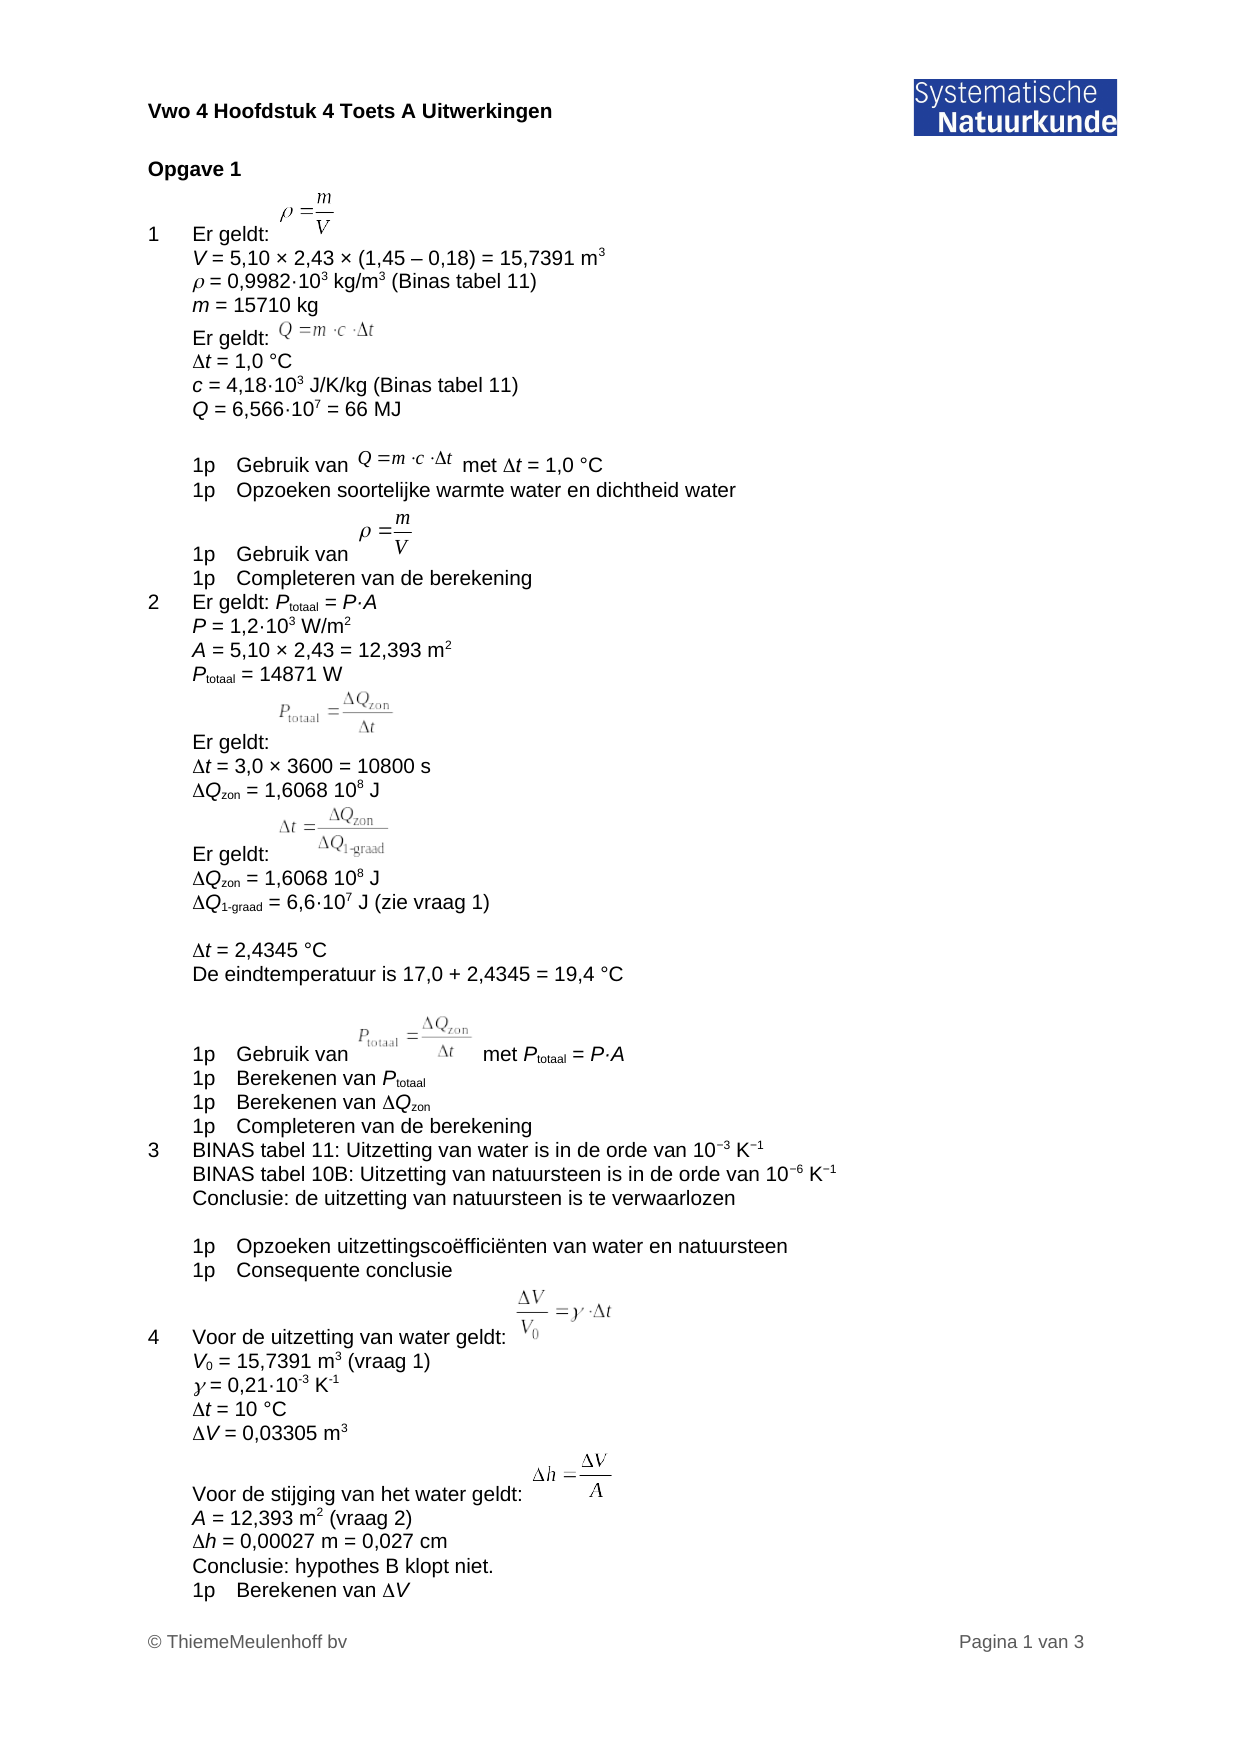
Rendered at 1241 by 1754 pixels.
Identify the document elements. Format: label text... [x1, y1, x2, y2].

text A = 12,393 m2 (vraag 2) [192, 1505, 1093, 1529]
text t = 1,0 °C [192, 349, 1093, 373]
text 1p Opzoeken uitzettingscoëfficiënten van water en natuursteen [192, 1234, 1093, 1258]
text De eindtemperatuur is 17,0 + 2,4345 = 19,4 °C [192, 962, 1093, 986]
text 1p Berekenen van Qzon [192, 1090, 1093, 1114]
text 1p Opzoeken soortelijke warmte water en dichtheid water [192, 477, 1093, 501]
text Opgave 1 [148, 157, 1093, 181]
text 1p Completeren van de berekening [192, 1114, 1093, 1138]
text m = 15710 kg [192, 293, 1093, 317]
text Conclusie: hypothes B klopt niet. [192, 1553, 1093, 1577]
text Er geldt: [192, 317, 1093, 349]
text Voor de stijging van het water geldt: [192, 1445, 1093, 1505]
text h = 0,00027 m = 0,027 cm [192, 1529, 1093, 1553]
text V0 = 15,7391 m3 (vraag 1) [192, 1348, 1093, 1372]
text = 0,9982·103 kg/m3 (Binas tabel 11) [192, 269, 1093, 293]
text = 0,21·10-3 K-1 [192, 1372, 1093, 1397]
text A = 5,10 × 2,43 = 12,393 m2 [192, 638, 1093, 662]
text Ptotaal = 14871 W [192, 662, 1093, 686]
text 3 BINAS tabel 11: Uitzetting van water is in de orde van 10−3 K−1 [148, 1138, 1093, 1162]
text t = 2,4345 °C [192, 938, 1093, 962]
text P = 1,2·103 W/m2 [192, 614, 1093, 638]
text 1 Er geldt: [148, 181, 1093, 245]
text V = 5,10 × 2,43 × (1,45 – 0,18) = 15,7391 m3 [192, 245, 1093, 269]
text 1p Gebruik van [192, 501, 1093, 566]
text 2 Er geldt: Ptotaal = P·A [148, 590, 1093, 614]
text 1p Berekenen van Ptotaal [192, 1066, 1093, 1090]
text 1p Gebruik van met t = 1,0 °C [192, 445, 1093, 477]
text 1p Consequente conclusie [192, 1258, 1093, 1282]
text t = 10 °C [192, 1397, 1093, 1421]
text c = 4,18·103 J/K/kg (Binas tabel 11) [192, 373, 1093, 397]
text Q = 6,566·107 = 66 MJ [192, 397, 1093, 421]
text 1p Berekenen van V [192, 1577, 1093, 1601]
text V = 0,03305 m3 [192, 1421, 1093, 1445]
text BINAS tabel 10B: Uitzetting van natuursteen is in de orde van 10−6 K−1 [192, 1162, 1093, 1186]
text t = 3,0 × 3600 = 10800 s [192, 753, 1093, 778]
text Er geldt: [192, 802, 1093, 866]
text Qzon = 1,6068 108 J [192, 778, 1093, 802]
picture [913, 79, 1118, 136]
text Conclusie: de uitzetting van natuursteen is te verwaarlozen [192, 1186, 1093, 1210]
text Q1-graad = 6,6·107 J (zie vraag 1) [192, 890, 1093, 914]
text 1p Completeren van de berekening [192, 566, 1093, 590]
text Qzon = 1,6068 108 J [192, 866, 1093, 890]
text Er geldt: [192, 686, 1093, 753]
text 4 Voor de uitzetting van water geldt: [148, 1282, 1093, 1348]
text 1p Gebruik van met Ptotaal = P·A [192, 1010, 1093, 1066]
